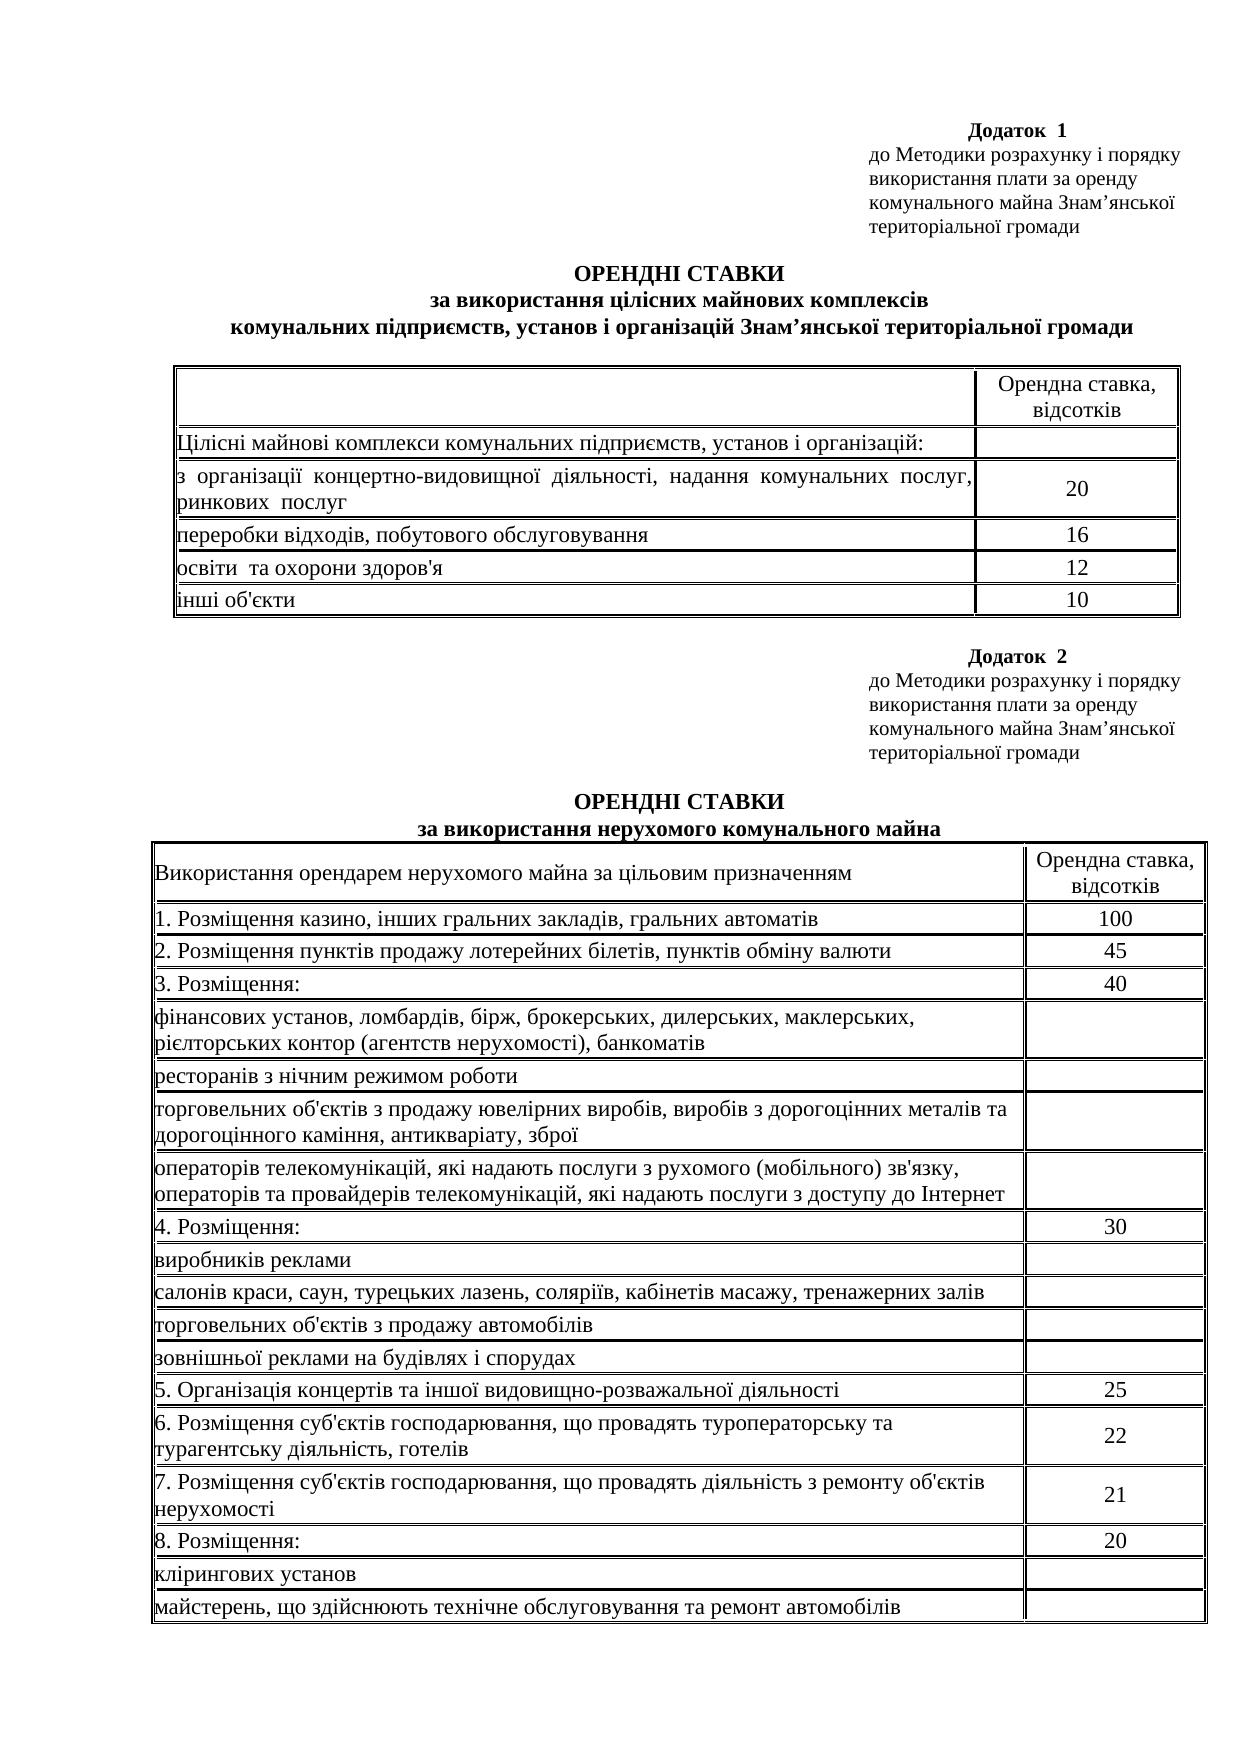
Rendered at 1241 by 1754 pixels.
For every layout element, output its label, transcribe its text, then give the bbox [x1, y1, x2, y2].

table_cell 10 [975, 582, 1179, 614]
table_cell [1027, 1306, 1205, 1339]
table_cell 40 [1025, 966, 1206, 998]
table_cell зовнішньої реклами на будівлях і спорудах [155, 1339, 1023, 1372]
table_cell торговельних об'єктів з продажу автомобілів [155, 1306, 1023, 1339]
table_cell ресторанів з нічним режимом роботи [155, 1057, 1023, 1090]
table_cell 30 [1027, 1208, 1205, 1241]
text комунального майна Знам’янської [702, 716, 1181, 740]
table_header [177, 367, 975, 424]
table_cell 8. Розміщення: [155, 1523, 1023, 1555]
table_cell [1027, 1090, 1204, 1149]
table_cell 12 [977, 549, 1177, 582]
table_cell виробників реклами [153, 1241, 1025, 1273]
table_cell торговельних об'єктів з продажу ювелірних виробів, виробів з дорогоцінних металів та дорогоцінного каміння, антикваріату, зброї [155, 1090, 1023, 1149]
table_cell Цілісні майнові комплекси комунальних підприємств, установ і організацій: [177, 425, 974, 457]
table_cell [1025, 1588, 1206, 1621]
table_cell переробки відходів, побутового обслуговування [177, 516, 974, 549]
table_cell 3. Розміщення: [153, 966, 1025, 998]
text комунального майна Знам’янської [702, 190, 1181, 214]
table_header Орендна ставка, відсотків [975, 369, 1177, 424]
text ОРЕНДНІ СТАВКИ за використання цілісних майнових комплексів [177, 260, 1181, 313]
table_cell 1. Розміщення казино, інших гральних закладів, гральних автоматів [155, 900, 1023, 933]
table_cell 100 [1027, 900, 1205, 933]
text Додаток 2 [702, 644, 1181, 668]
table_cell клірингових установ [155, 1555, 1023, 1588]
table_cell 5. Організація концертів та іншої видовищно-розважальної діяльності [153, 1372, 1025, 1404]
text до Методики розрахунку і порядку [702, 668, 1181, 692]
table_cell фінансових установ, ломбардів, бірж, брокерських, дилерських, маклерських, рієлторських контор (агентств нерухомості), банкоматів [155, 998, 1023, 1057]
text до Методики розрахунку і порядку [702, 142, 1181, 166]
table_cell 20 [1027, 1523, 1205, 1555]
text територіальної громади [702, 214, 1181, 238]
text використання плати за оренду [702, 692, 1181, 716]
table_cell 21 [1027, 1464, 1205, 1522]
table_cell 22 [1027, 1404, 1205, 1463]
table_cell освіти та охорони здоров'я [177, 549, 974, 582]
table_cell 16 [977, 516, 1178, 549]
text Додаток 1 [702, 118, 1181, 142]
table_cell [1027, 1149, 1205, 1208]
table_cell 4. Розміщення: [155, 1208, 1023, 1241]
table_cell 20 [977, 457, 1178, 516]
table_cell [1027, 998, 1205, 1057]
table_header Використання орендарем нерухомого майна за цільовим призначенням [155, 843, 1025, 900]
table_cell з організації концертно-видовищної діяльності, надання комунальних послуг, ринкових послуг [177, 457, 974, 516]
table_header Орендна ставка, відсотків [1025, 844, 1204, 900]
table_cell 6. Розміщення суб'єктів господарювання, що провадять туроператорську та турагентську діяльність, готелів [155, 1404, 1023, 1463]
table_cell [1027, 1057, 1205, 1090]
table_cell операторів телекомунікацій, які надають послуги з рухомого (мобільного) зв'язку, операторів та провайдерів телекомунікацій, які надають послуги з доступу до Інтернет [155, 1149, 1023, 1208]
table_cell [1027, 1555, 1205, 1588]
table_cell [1027, 1339, 1204, 1372]
table_cell майстерень, що здійснюють технічне обслуговування та ремонт автомобілів [153, 1588, 1025, 1621]
table_cell 7. Розміщення суб'єктів господарювання, що провадять діяльність з ремонту об'єктів нерухомості [155, 1464, 1023, 1522]
table_cell [1027, 1274, 1205, 1306]
text комунальних підприємств, установ і організацій Знам’янської територіальної громади [177, 313, 1181, 339]
table_cell салонів краси, саун, турецьких лазень, соляріїв, кабінетів масажу, тренажерних залів [155, 1274, 1023, 1306]
table_cell 25 [1025, 1372, 1206, 1404]
table_cell інші об'єкти [175, 582, 975, 614]
text територіальної громади [702, 740, 1181, 764]
table_cell [977, 425, 1178, 457]
table_cell [1025, 1241, 1206, 1273]
text використання плати за оренду [702, 166, 1181, 190]
table_cell 2. Розміщення пунктів продажу лотерейних білетів, пунктів обміну валюти [153, 933, 1023, 966]
table_cell 45 [1027, 933, 1206, 966]
text ОРЕНДНІ СТАВКИ за використання нерухомого комунального майна [177, 788, 1181, 841]
